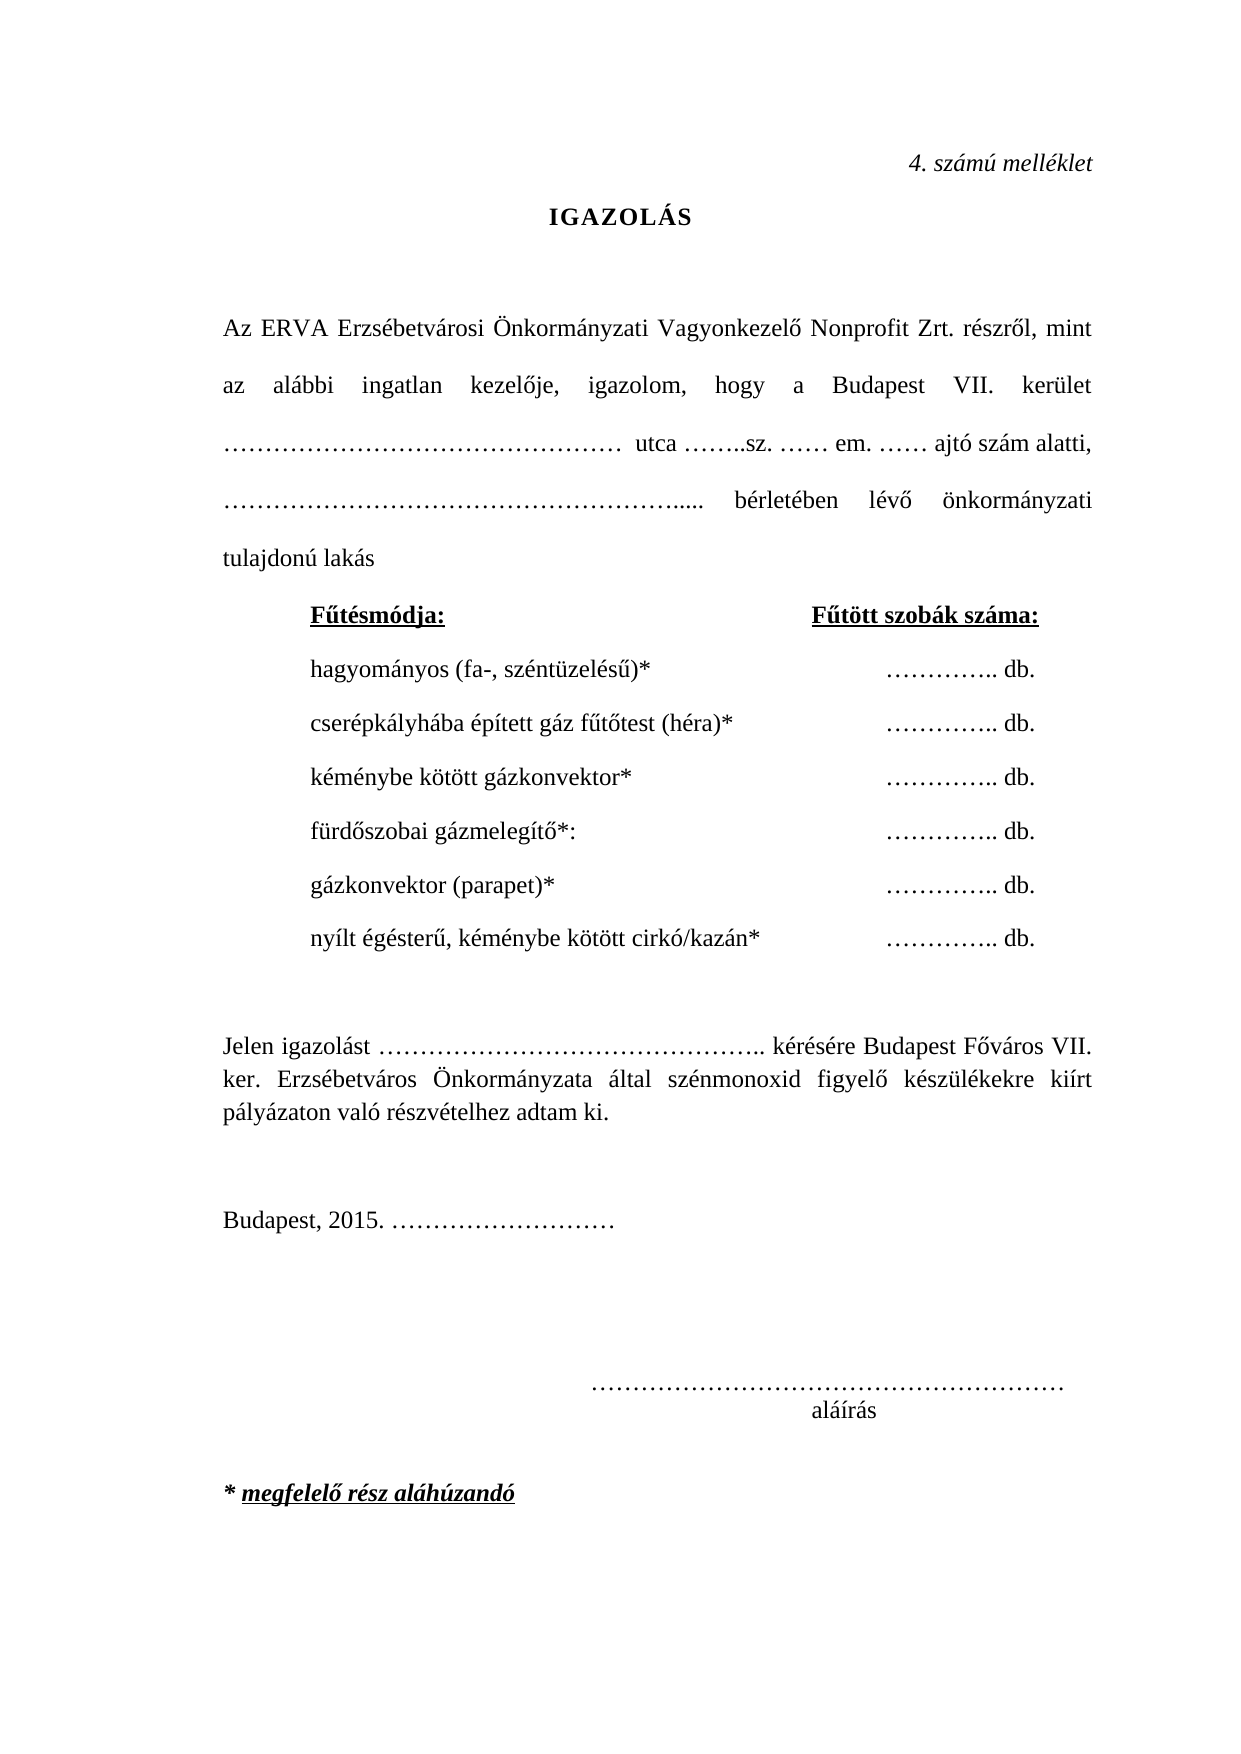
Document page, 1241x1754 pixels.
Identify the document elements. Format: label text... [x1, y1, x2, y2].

text cserépkályhába épített gáz fűtőtest (héra)* ………….. db. [310, 708, 1092, 737]
text aláírás [738, 1395, 1092, 1424]
text ………………………………………………..... bérletében lévő önkormányzati tulajdonú lakás [223, 485, 1092, 572]
text Budapest, 2015. ……………………… [223, 1205, 1092, 1234]
text * megfelelő rész aláhúzandó [223, 1478, 1092, 1507]
text IGAZOLÁS [148, 202, 1092, 230]
text 4. számú melléklet [223, 148, 1092, 176]
text Fűtésmódja: Fűtött szobák száma: [310, 600, 1092, 629]
text nyílt égésterű, kéménybe kötött cirkó/kazán* ………….. db. [310, 923, 1092, 952]
text hagyományos (fa-, széntüzelésű)* ………….. db. [310, 654, 1092, 683]
text fürdőszobai gázmelegítő*: ………….. db. [310, 816, 1092, 844]
text Az ERVA Erzsébetvárosi Önkormányzati Vagyonkezelő Nonprofit Zrt. részről, mint az alábbi ingatlan kezelője, igazolom, hogy a Budapest VII. kerület ………………………………………… utca ……..sz. …… em. …… ajtó szám alatti, [223, 313, 1092, 457]
text Jelen igazolást ……………………………………….. kérésére Budapest Főváros VII. ker. Erzsébetváros Önkormányzata által szénmonoxid figyelő készülékekre kiírt pályázaton való részvételhez adtam ki. [223, 1031, 1092, 1126]
text ………………………………………………… [590, 1367, 1092, 1395]
text gázkonvektor (parapet)* ………….. db. [310, 870, 1092, 898]
text kéménybe kötött gázkonvektor* ………….. db. [310, 762, 1092, 791]
